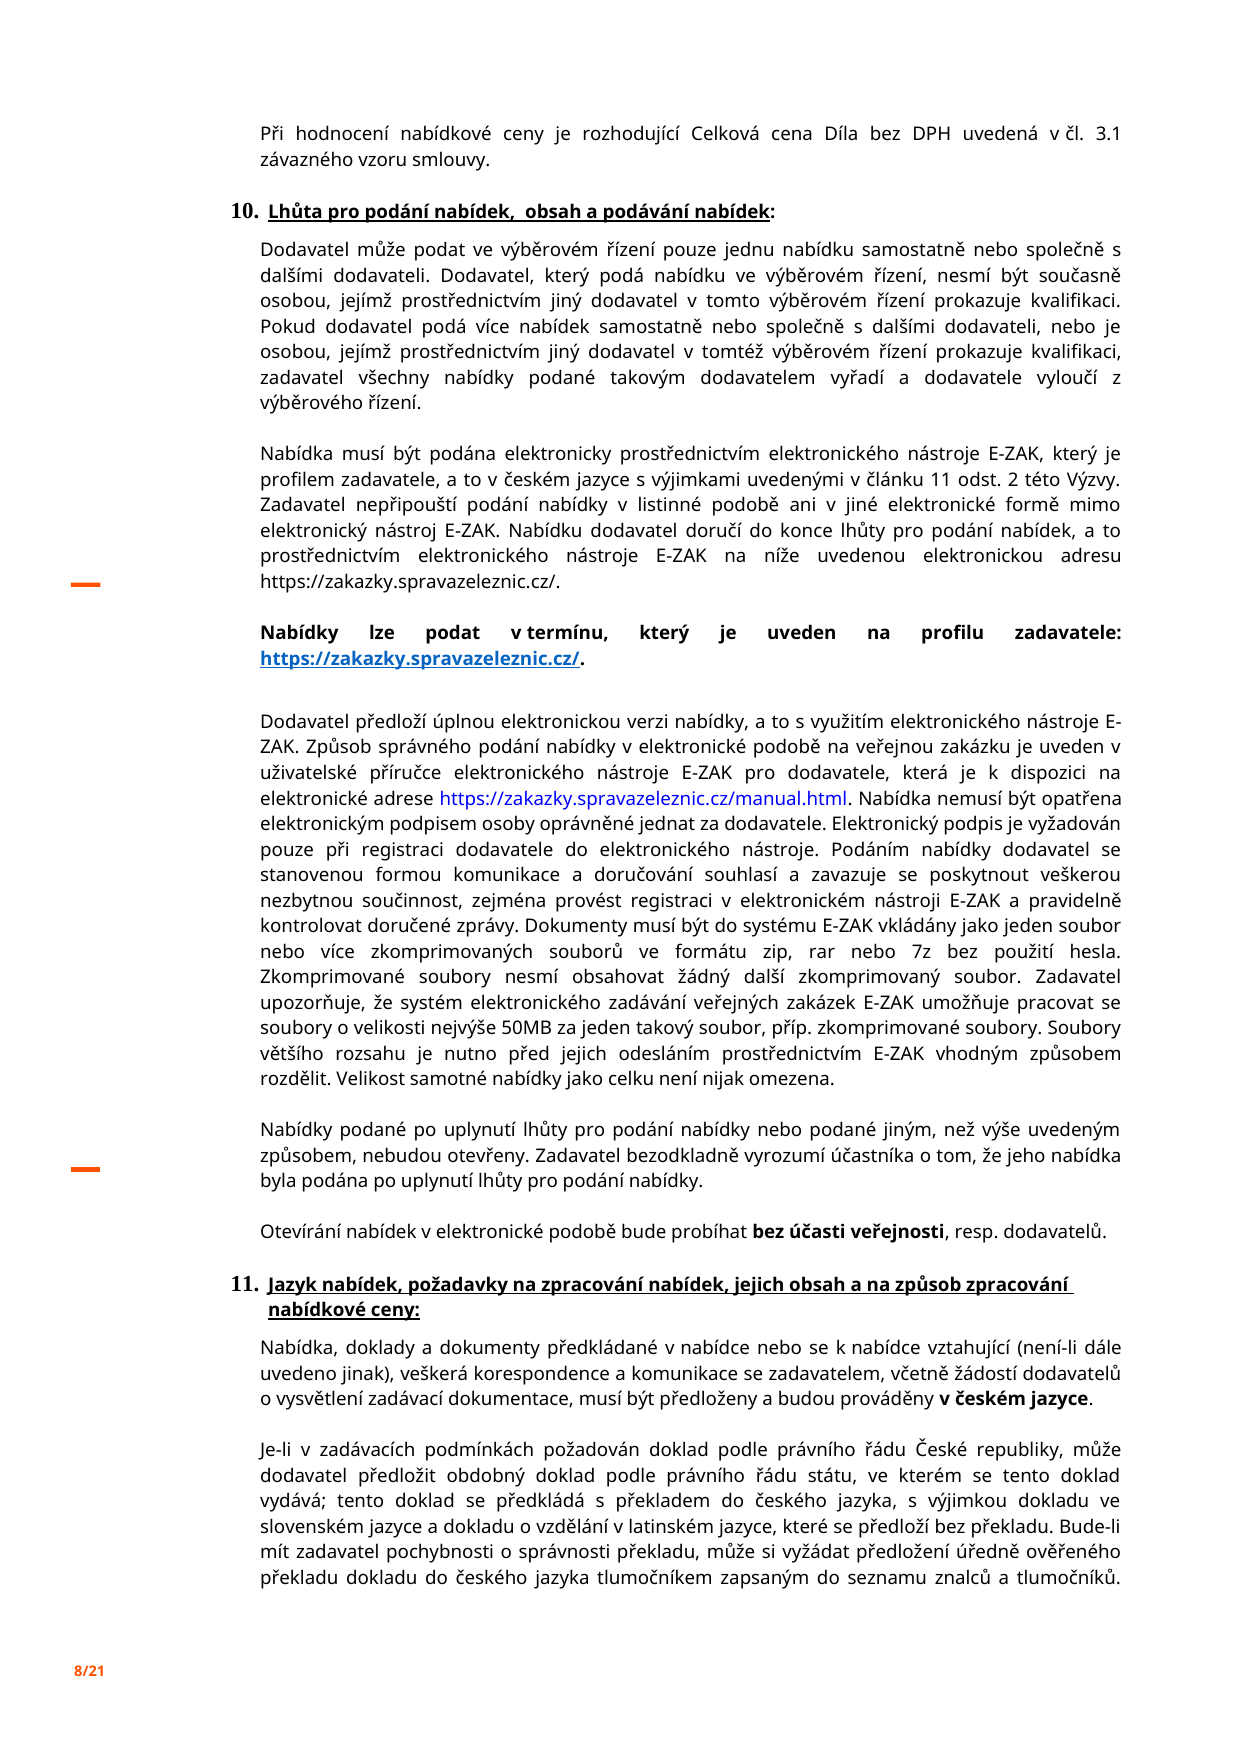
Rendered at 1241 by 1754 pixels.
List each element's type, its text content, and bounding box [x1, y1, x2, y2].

list Lhůta pro podání nabídek, obsah a podávání nabídek: [230, 197, 1122, 224]
text Nabídka musí být podána elektronicky prostřednictvím elektronického nástroje E-ZAK, který je profilem zadavatele, a to v českém jazyce s výjimkami uvedenými v článku 11 odst. 2 této Výzvy. Zadavatel nepřipouští podání nabídky v listinné podobě ani v jiné elektronické formě mimo elektronický nástroj E-ZAK. Nabídku dodavatel doručí do konce lhůty pro podání nabídek, a to prostřednictvím elektronického nástroje E-ZAK na níže uvedenou elektronickou adresu https://zakazky.spravazeleznic.cz/. [260, 441, 1122, 594]
text Nabídky podané po uplynutí lhůty pro podání nabídky nebo podané jiným, než výše uvedeným způsobem, nebudou otevřeny. Zadavatel bezodkladně vyrozumí účastníka o tom, že jeho nabídka byla podána po uplynutí lhůty pro podání nabídky. [260, 1117, 1122, 1193]
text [260, 1437, 1122, 1590]
text Při hodnocení nabídkové ceny je rozhodující Celková cena Díla bez DPH uvedená v čl. 3.1 závazného vzoru smlouvy. [260, 121, 1122, 172]
list Jazyk nabídek, požadavky na zpracování nabídek, jejich obsah a na způsob zpracování nabídkové ceny: [230, 1270, 1122, 1322]
text Nabídky lze podat v termínu, který je uveden na profilu zadavatele: https://zakazky.spravazeleznic.cz/. [260, 619, 1122, 670]
text Nabídka, doklady a dokumenty předkládané v nabídce nebo se k nabídce vztahující (není-li dále uvedeno jinak), veškerá korespondence a komunikace se zadavatelem, včetně žádostí dodavatelů o vysvětlení zadávací dokumentace, musí být předloženy a budou prováděny v českém jazyce. [260, 1334, 1122, 1411]
text Dodavatel předloží úplnou elektronickou verzi nabídky, a to s využitím elektronického nástroje E-ZAK. Způsob správného podání nabídky v elektronické podobě na veřejnou zakázku je uveden v uživatelské příručce elektronického nástroje E-ZAK pro dodavatele, která je k dispozici na elektronické adrese https://zakazky.spravazeleznic.cz/manual.html. Nabídka nemusí být opatřena elektronickým podpisem osoby oprávněné jednat za dodavatele. Elektronický podpis je vyžadován pouze při registraci dodavatele do elektronického nástroje. Podáním nabídky dodavatel se stanovenou formou komunikace a doručování souhlasí a zavazuje se poskytnout veškerou nezbytnou součinnost, zejména provést registraci v elektronickém nástroji E-ZAK a pravidelně kontrolovat doručené zprávy. Dokumenty musí být do systému E-ZAK vkládány jako jeden soubor nebo více zkomprimovaných souborů ve formátu zip, rar nebo 7z bez použití hesla. Zkomprimované soubory nesmí obsahovat žádný další zkomprimovaný soubor. Zadavatel upozorňuje, že systém elektronického zadávání veřejných zakázek E-ZAK umožňuje pracovat se soubory o velikosti nejvýše 50MB za jeden takový soubor, příp. zkomprimované soubory. Soubory většího rozsahu je nutno před jejich odesláním prostřednictvím E-ZAK vhodným způsobem rozdělit. Velikost samotné nabídky jako celku není nijak omezena. [260, 708, 1122, 1091]
text Otevírání nabídek v elektronické podobě bude probíhat bez účasti veřejnosti, resp. dodavatelů. [260, 1219, 1122, 1244]
text Dodavatel může podat ve výběrovém řízení pouze jednu nabídku samostatně nebo společně s dalšími dodavateli. Dodavatel, který podá nabídku ve výběrovém řízení, nesmí být současně osobou, jejímž prostřednictvím jiný dodavatel v tomto výběrovém řízení prokazuje kvalifikaci. Pokud dodavatel podá více nabídek samostatně nebo společně s dalšími dodavateli, nebo je osobou, jejímž prostřednictvím jiný dodavatel v tomtéž výběrovém řízení prokazuje kvalifikaci, zadavatel všechny nabídky podané takovým dodavatelem vyřadí a dodavatele vyloučí z výběrového řízení. [260, 236, 1122, 415]
